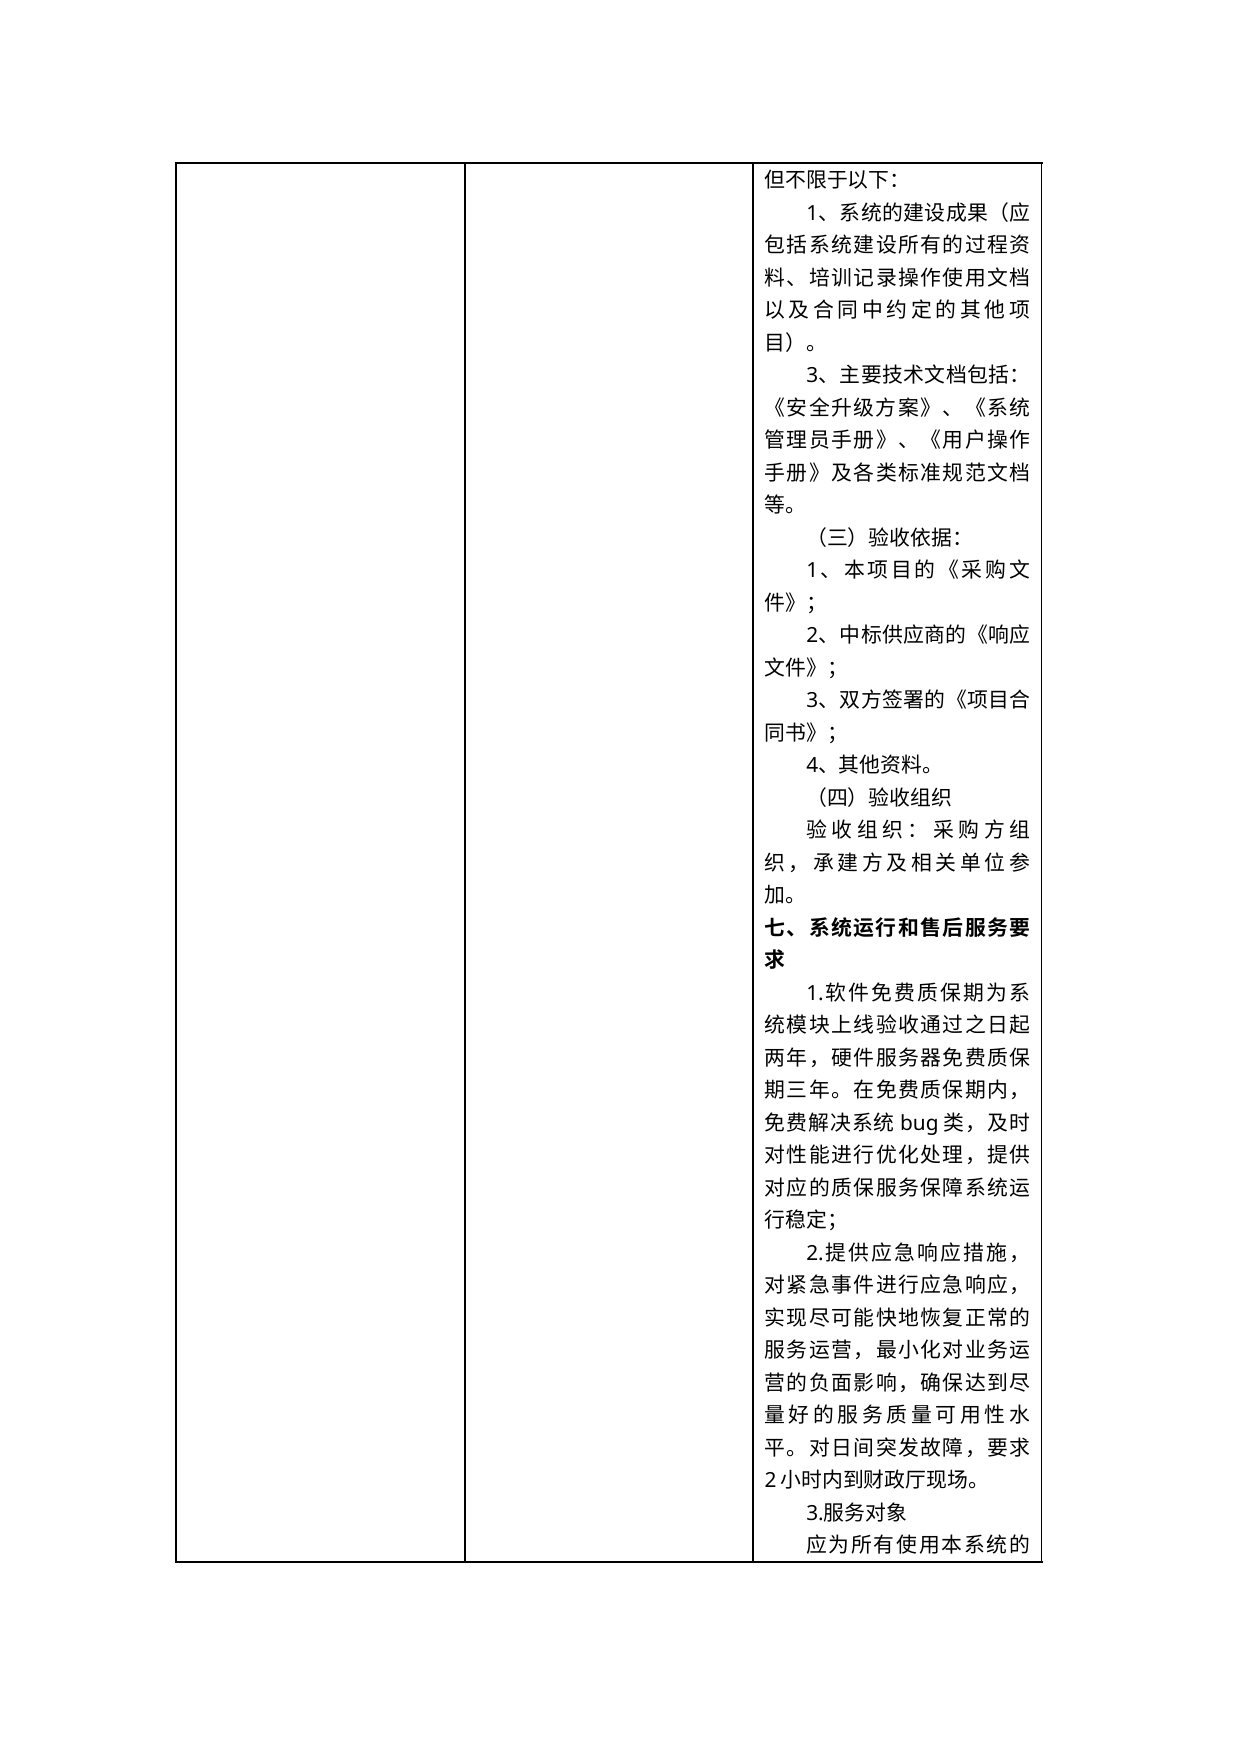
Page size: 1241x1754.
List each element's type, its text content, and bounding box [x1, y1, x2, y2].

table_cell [754, 164, 1041, 1561]
table_cell [466, 164, 752, 1561]
table_cell 1 [177, 164, 464, 1561]
